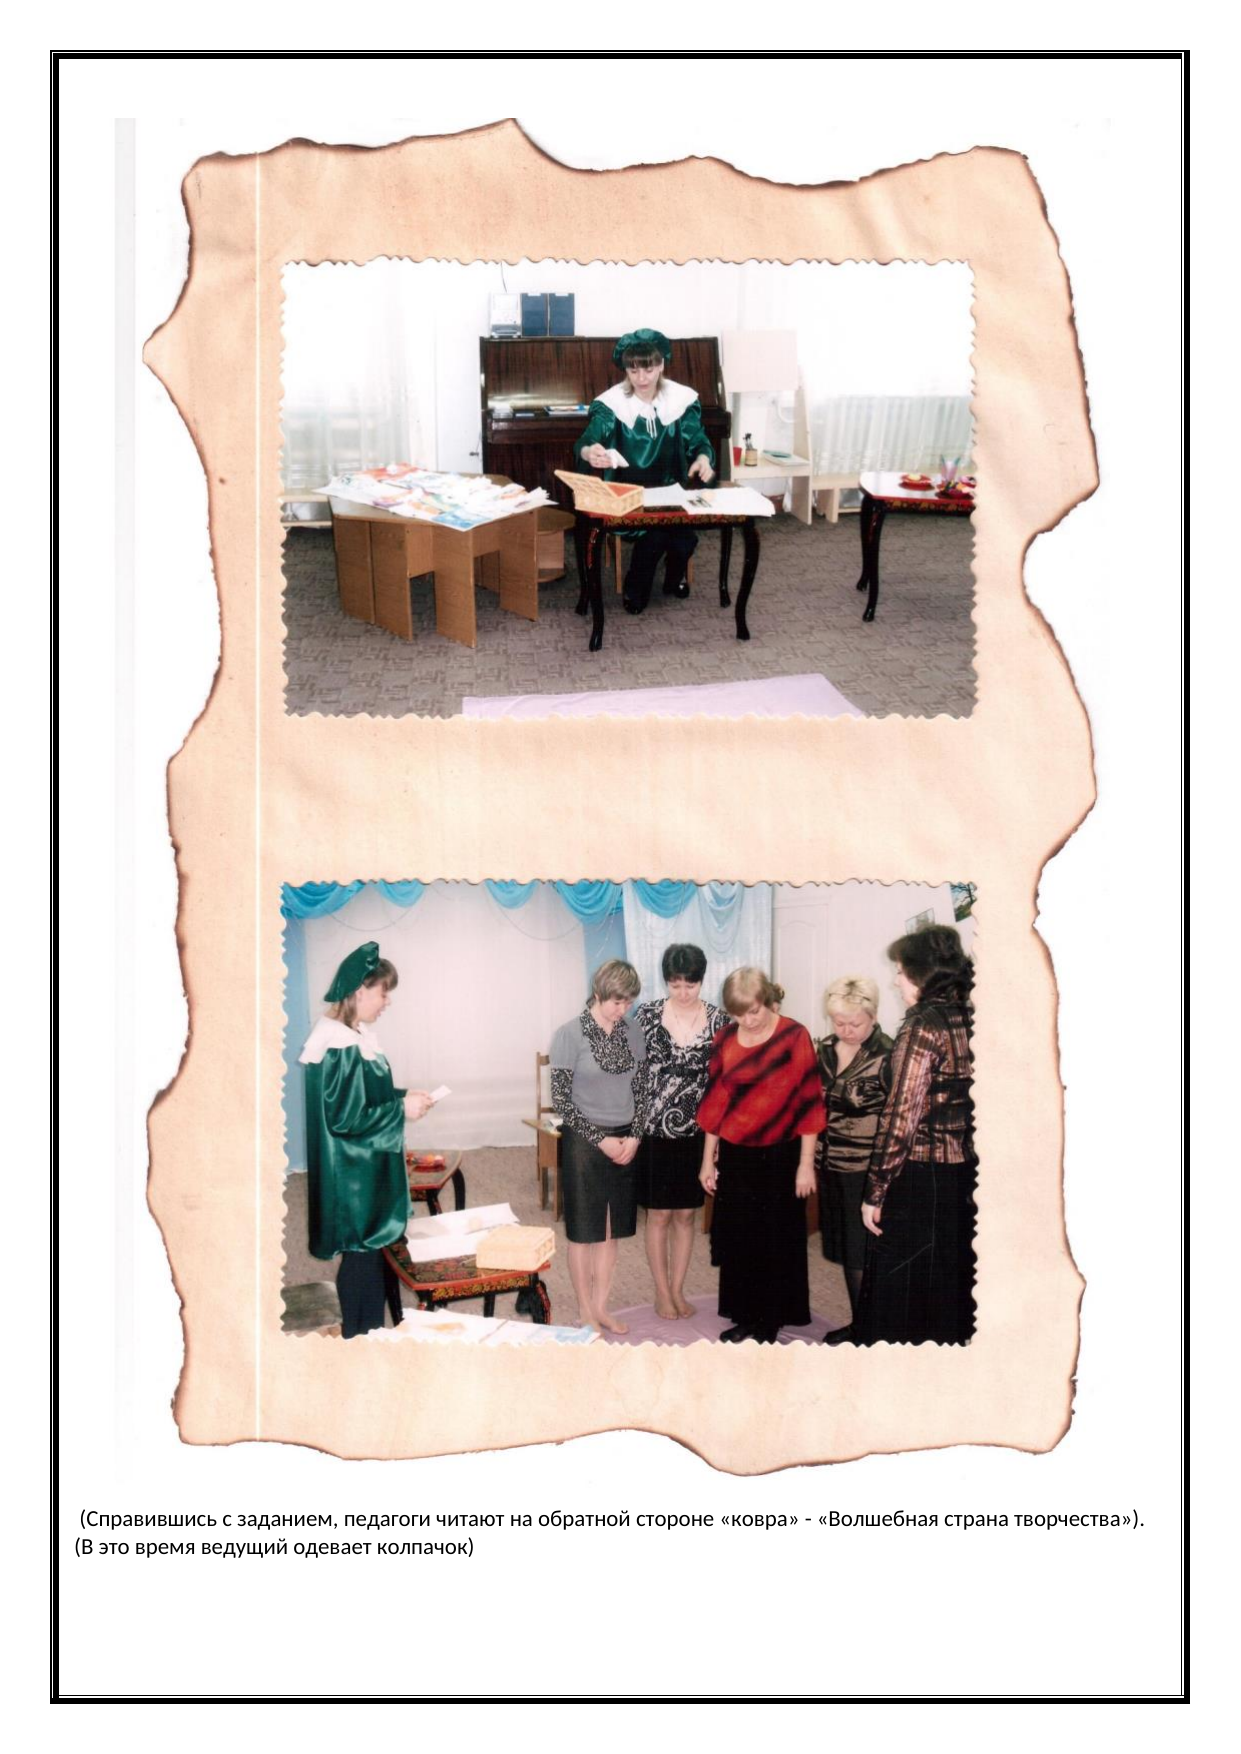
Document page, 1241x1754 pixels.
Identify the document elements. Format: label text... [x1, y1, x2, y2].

text (В это время ведущий одевает колпачок) [74, 1532, 1152, 1560]
text (Справившись с заданием, педагоги читают на обратной стороне «ковра» - «Волшебная страна творчества»). [74, 1504, 1152, 1532]
picture [108, 118, 1117, 1505]
